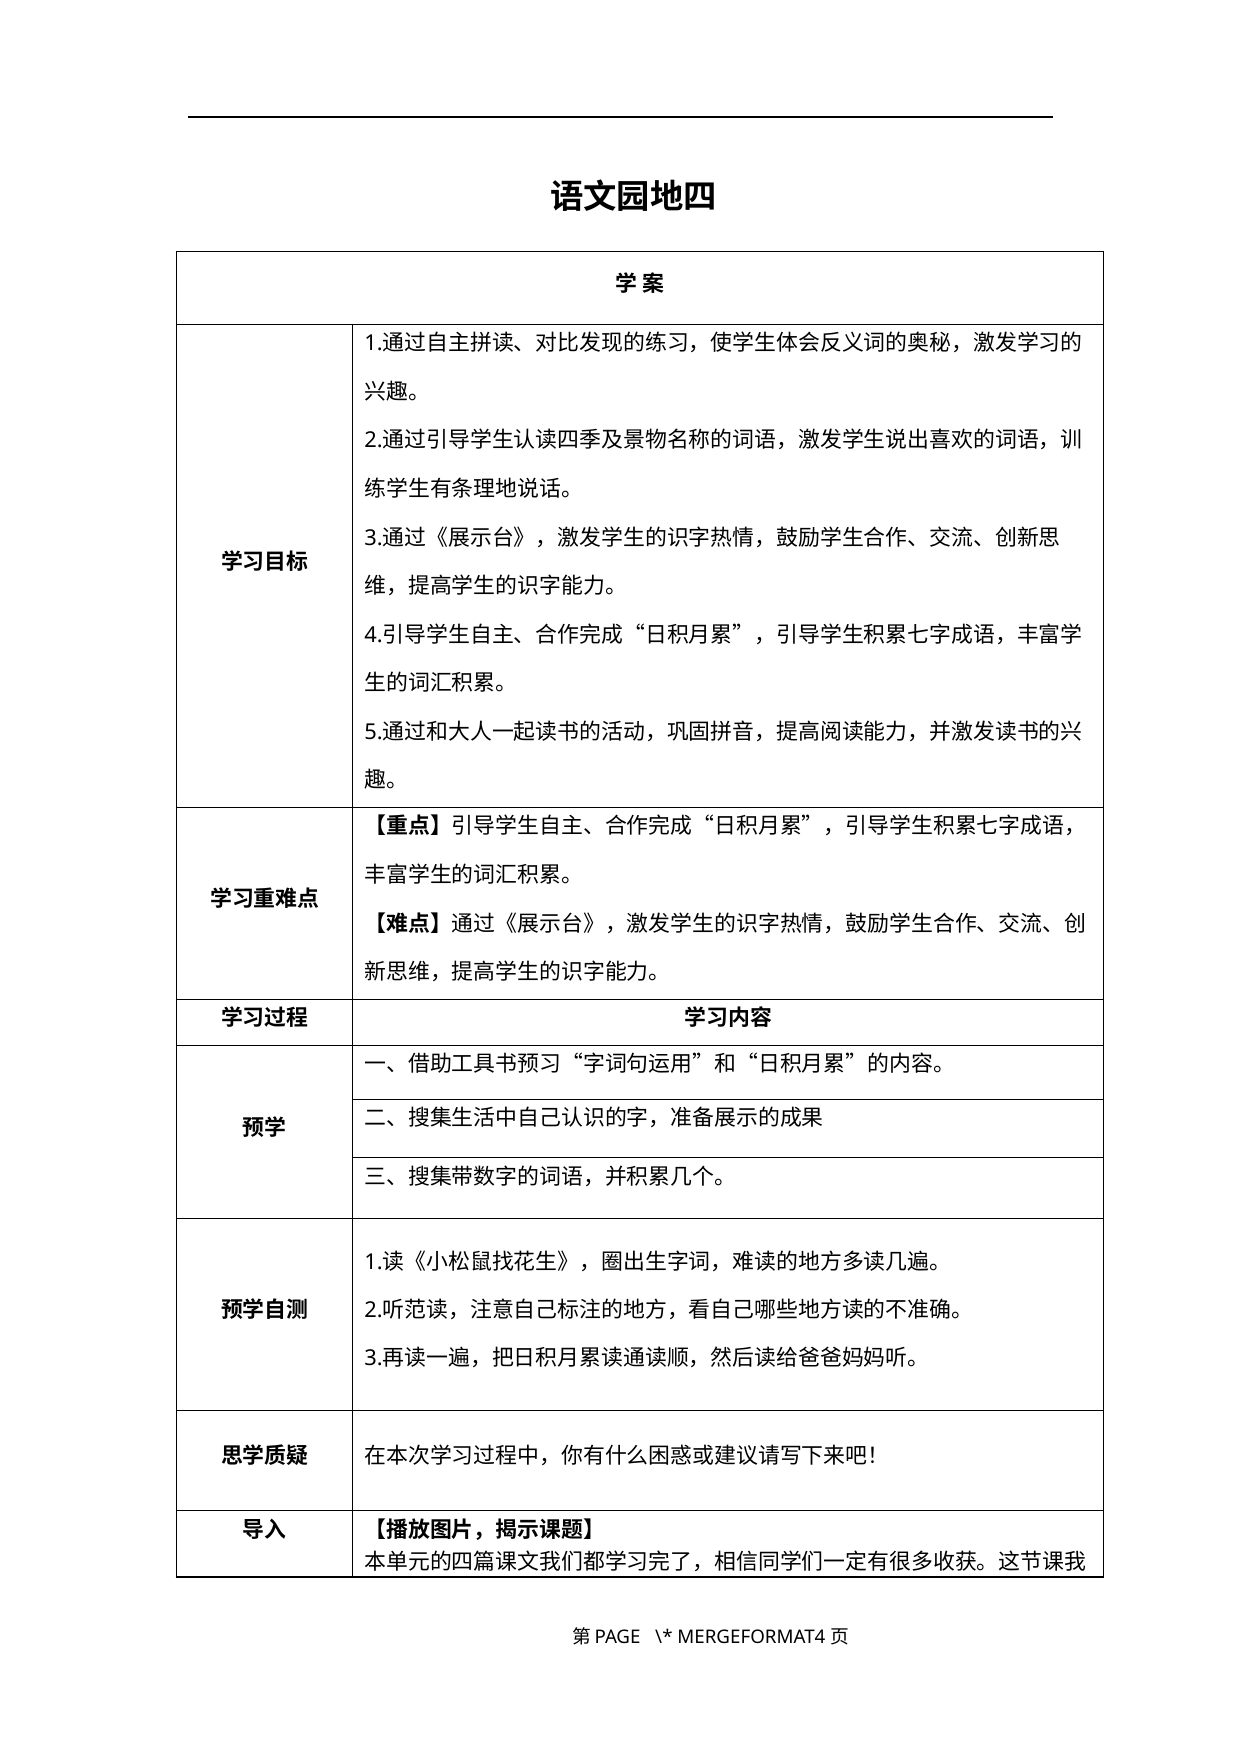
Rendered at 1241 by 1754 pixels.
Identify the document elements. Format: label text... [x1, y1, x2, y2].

table_cell 学习内容 [353, 1000, 1103, 1045]
table_cell 学习过程 [177, 1000, 352, 1045]
text 语文园地四 [187, 162, 1053, 227]
table_cell 思学质疑 [177, 1411, 352, 1510]
table_cell 1.读《小松鼠找花生》，圈出生字词，难读的地方多读几遍。 2.听范读，注意自己标注的地方，看自己哪些地方读的不准确。 3.再读一遍，把日积月累读通读顺，然后读给爸爸妈妈听。 [353, 1219, 1103, 1410]
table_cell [353, 1511, 1103, 1576]
table_cell 在本次学习过程中，你有什么困惑或建议请写下来吧！ [353, 1411, 1103, 1510]
table_cell 【重点】引导学生自主、合作完成“日积月累”，引导学生积累七字成语，丰富学生的词汇积累。 【难点】通过《展示台》，激发学生的识字热情，鼓励学生合作、交流、创新思维，提高学生的识字能力。 [353, 808, 1103, 999]
table_cell 二、搜集生活中自己认识的字，准备展示的成果 [353, 1100, 1103, 1157]
table_cell 预学自测 [177, 1219, 352, 1410]
table_cell 学习目标 [177, 325, 352, 807]
table_cell 1.通过自主拼读、对比发现的练习，使学生体会反义词的奥秘，激发学习的兴趣。 2.通过引导学生认读四季及景物名称的词语，激发学生说出喜欢的词语，训练学生有条理地说话。 3.通过《展示台》，激发学生的识字热情，鼓励学生合作、交流、创新思维，提高学生的识字能力。 4.引导学生自主、合作完成“日积月累”，引导学生积累七字成语，丰富学生的词汇积累。 5.通过和大人一起读书的活动，巩固拼音，提高阅读能力，并激发读书的兴趣。 [353, 325, 1103, 807]
table_cell 导入 [177, 1511, 352, 1576]
table_cell 一、借助工具书预习“字词句运用”和“日积月累”的内容。 [353, 1046, 1103, 1099]
table_header 学 案 [177, 252, 1103, 324]
table_cell 学习重难点 [177, 808, 352, 999]
table_cell 预学 [177, 1046, 352, 1217]
table_cell 三、搜集带数字的词语，并积累几个。 [353, 1158, 1103, 1217]
